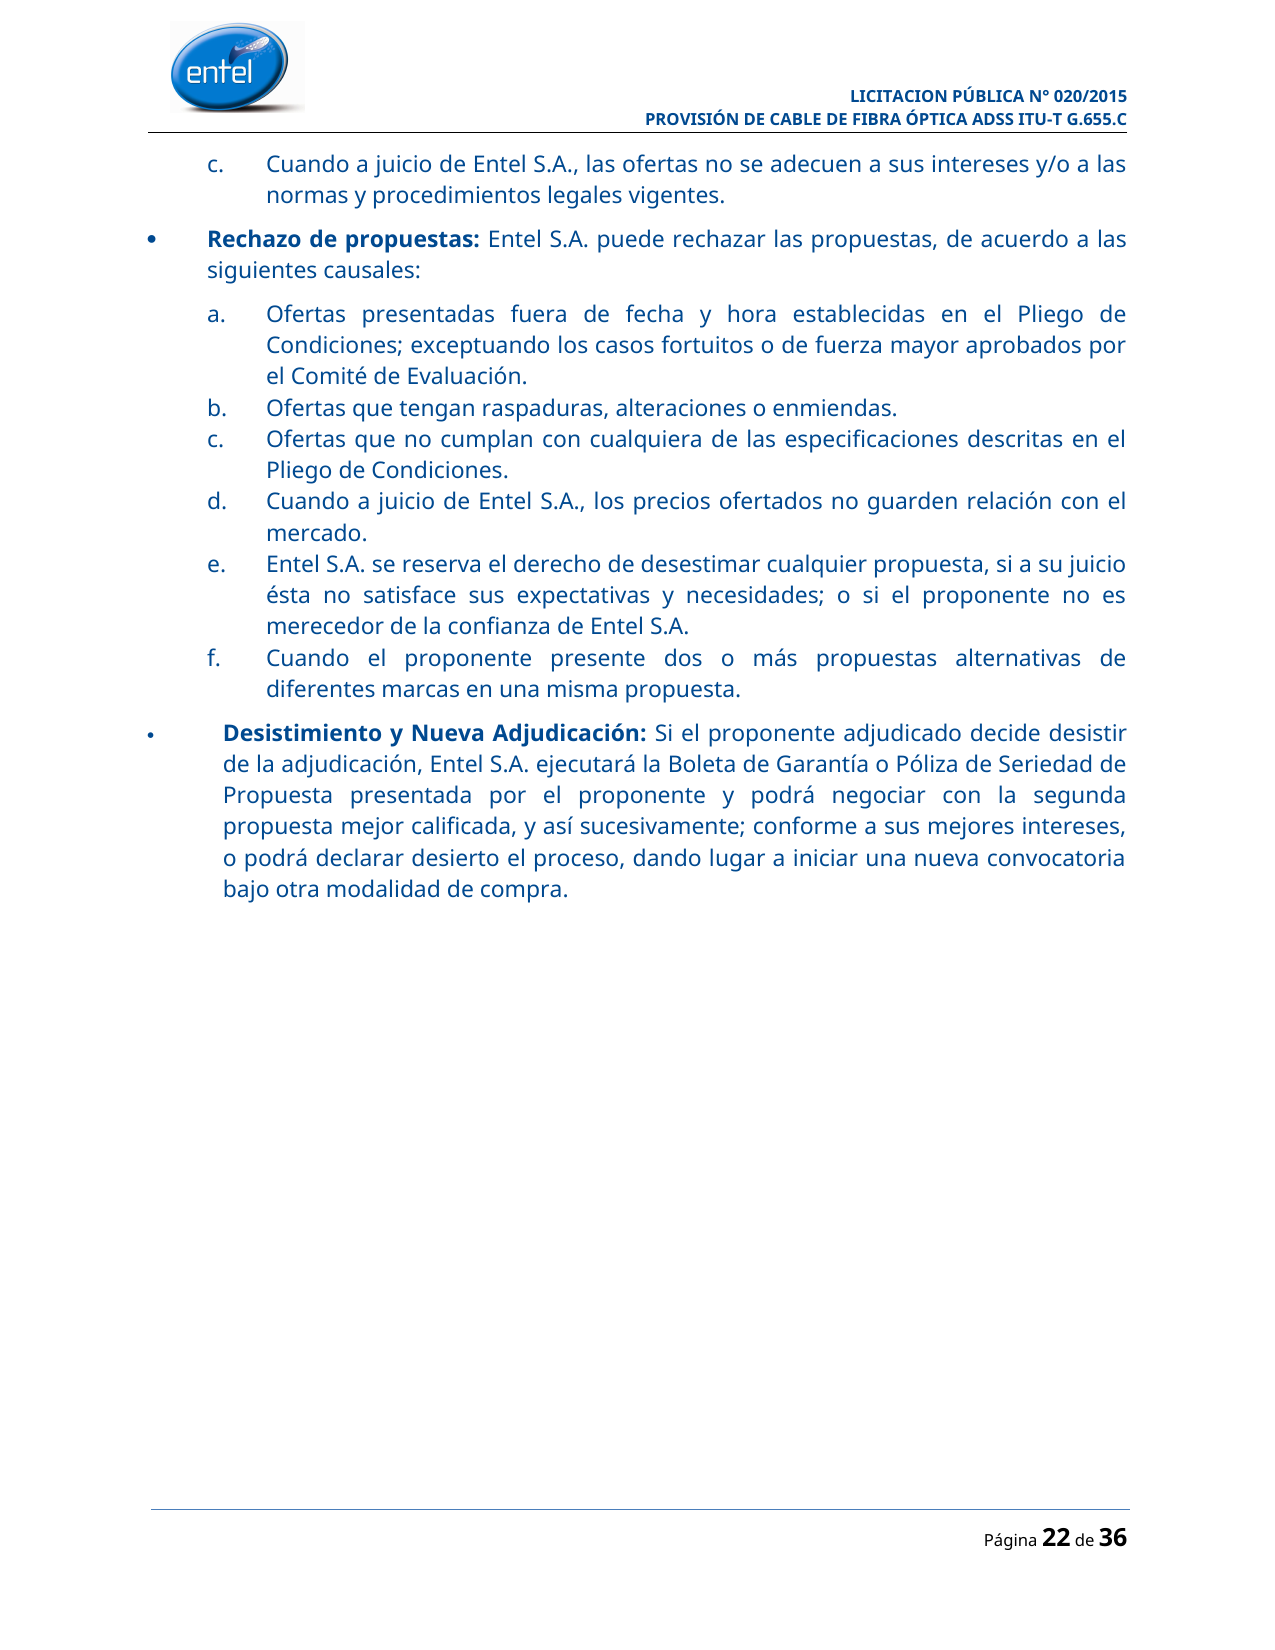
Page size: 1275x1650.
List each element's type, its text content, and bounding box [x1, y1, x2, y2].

list Desistimiento y Nueva Adjudicación: Si el proponente adjudicado decide desistir de la adjudicación, Entel S.A. ejecutará la Boleta de Garantía o Póliza de Seriedad de Propuesta presentada por el proponente y podrá negociar con la segunda propuesta mejor calificada, y así sucesivamente; conforme a sus mejores intereses, o podrá declarar desierto el proceso, dando lugar a iniciar una nueva convocatoria bajo otra modalidad de compra. [148, 716, 1127, 904]
list Ofertas que tengan raspaduras, alteraciones o enmiendas. [207, 391, 1127, 423]
list Ofertas presentadas fuera de fecha y hora establecidas en el Pliego de Condiciones; exceptuando los casos fortuitos o de fuerza mayor aprobados por el Comité de Evaluación. [207, 298, 1127, 391]
list Cuando a juicio de Entel S.A., las ofertas no se adecuen a sus intereses y/o a las normas y procedimientos legales vigentes. [207, 148, 1127, 210]
picture [170, 21, 305, 113]
list Cuando el proponente presente dos o más propuestas alternativas de diferentes marcas en una misma propuesta. [207, 641, 1127, 704]
list Entel S.A. se reserva el derecho de desestimar cualquier propuesta, si a su juicio ésta no satisface sus expectativas y necesidades; o si el proponente no es merecedor de la confianza de Entel S.A. [207, 548, 1127, 641]
list Ofertas que no cumplan con cualquiera de las especificaciones descritas en el Pliego de Condiciones. [207, 423, 1127, 485]
list Rechazo de propuestas: Entel S.A. puede rechazar las propuestas, de acuerdo a las siguientes causales: [148, 223, 1127, 285]
list Cuando a juicio de Entel S.A., los precios ofertados no guarden relación con el mercado. [207, 485, 1127, 548]
